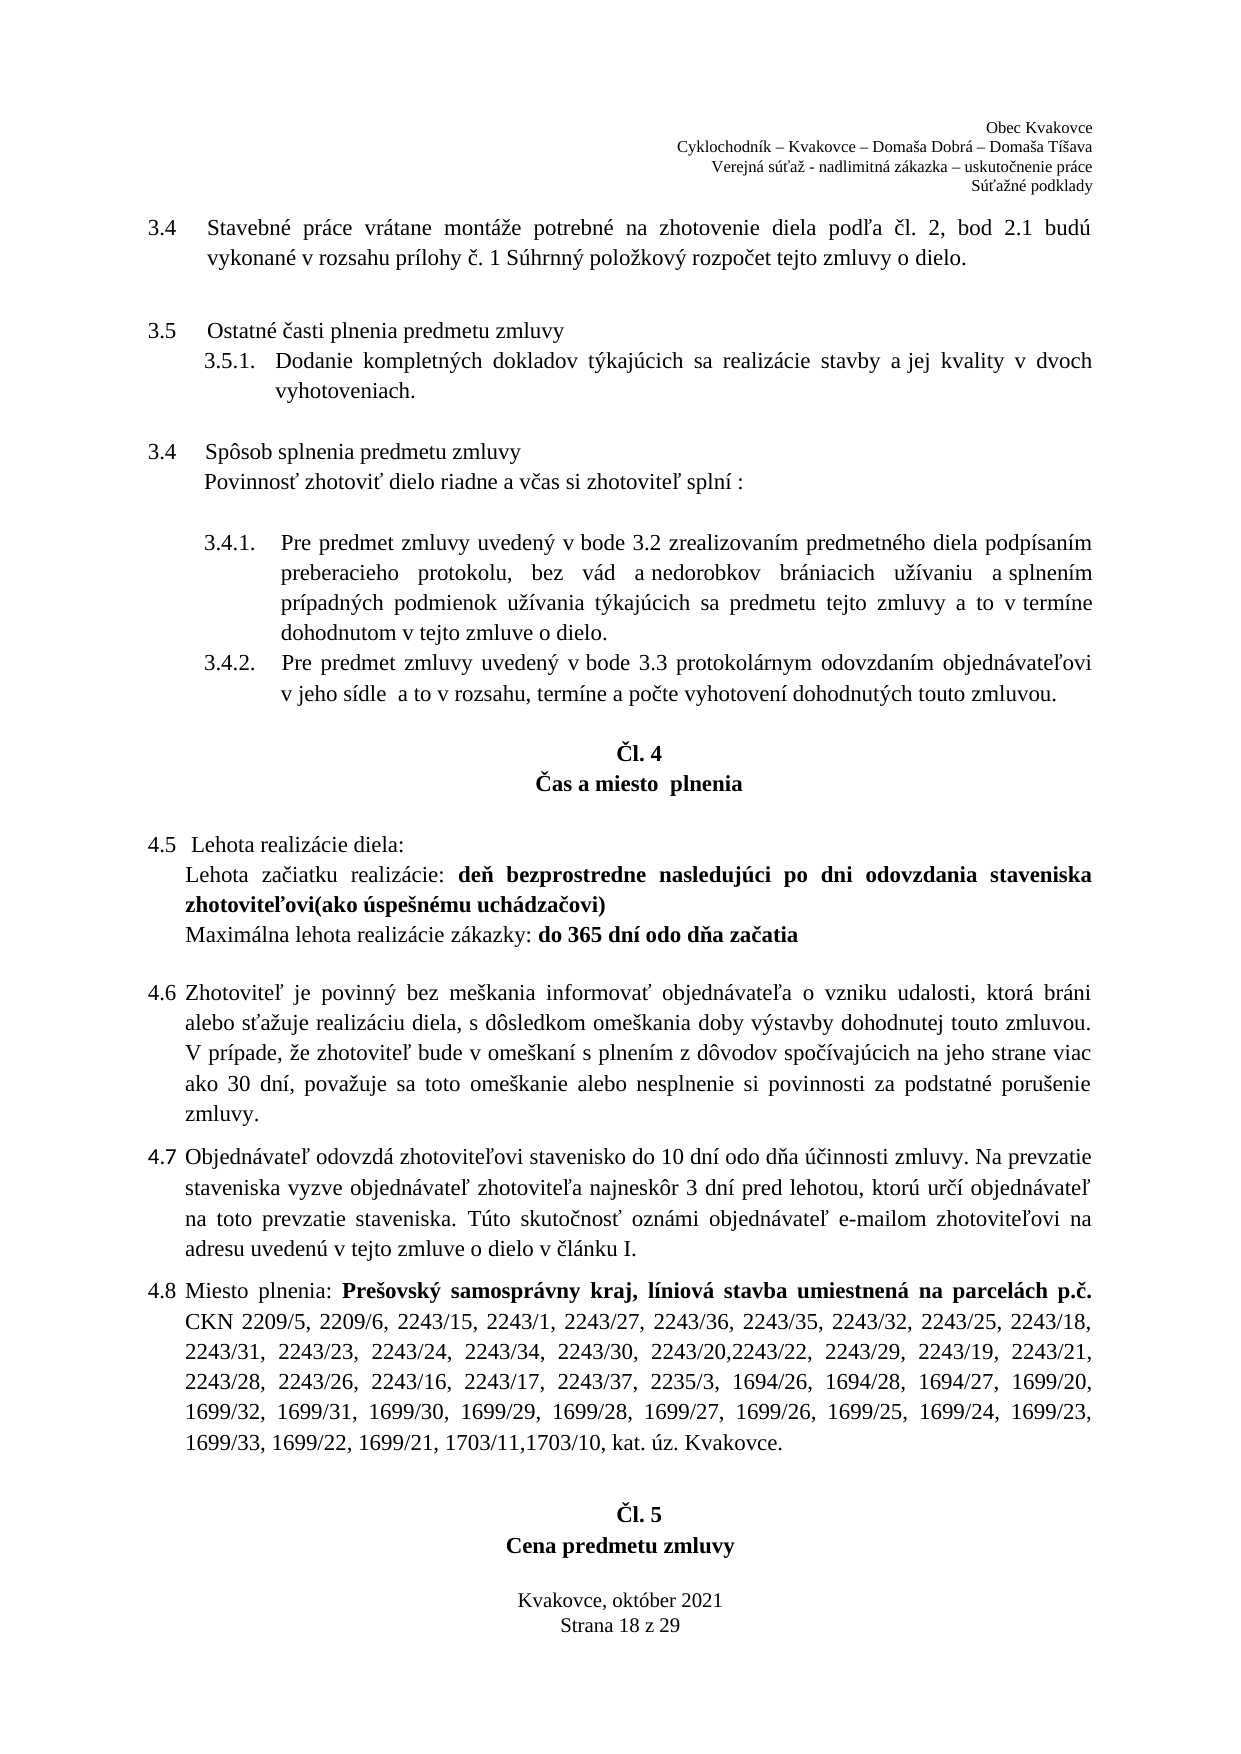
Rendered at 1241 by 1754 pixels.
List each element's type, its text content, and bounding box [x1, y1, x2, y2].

list Zhotoviteľ je povinný bez meškania informovať objednávateľa o vzniku udalosti, ktorá bráni alebo sťažuje realizáciu diela, s dôsledkom omeškania doby výstavby dohodnutej touto zmluvou. V prípade, že zhotoviteľ bude v omeškaní s plnením z dôvodov spočívajúcich na jeho strane viac ako 30 dní, považuje sa toto omeškanie alebo nesplnenie si povinnosti za podstatné porušenie zmluvy. [148, 979, 1092, 1126]
text Čl. 5 [185, 1501, 1092, 1528]
list Objednávateľ odovzdá zhotoviteľovi stavenisko do 10 dní odo dňa účinnosti zmluvy. Na prevzatie staveniska vyzve objednávateľ zhotoviteľa najneskôr 3 dní pred lehotou, ktorú určí objednávateľ na toto prevzatie staveniska. Túto skutočnosť oznámi objednávateľ e-mailom zhotoviteľovi na adresu uvedenú v tejto zmluve o dielo v článku I. [148, 1142, 1092, 1261]
list Lehota realizácie diela: [148, 831, 1092, 857]
list Ostatné časti plnenia predmetu zmluvy [148, 317, 1092, 343]
list Stavebné práce vrátane montáže potrebné na zhotovenie diela podľa čl. 2, bod 2.1 budú vykonané v rozsahu prílohy č. 1 Súhrnný položkový rozpočet tejto zmluvy o dielo. [148, 214, 1092, 271]
text 3.4 Spôsob splnenia predmetu zmluvy [148, 438, 1092, 464]
text Povinnosť zhotoviť dielo riadne a včas si zhotoviteľ splní : [204, 468, 1092, 494]
text Čl. 4 [148, 740, 1092, 766]
text Lehota začiatku realizácie: deň bezprostredne nasledujúci po dni odovzdania staveniska zhotoviteľovi(ako úspešnému uchádzačovi) [185, 861, 1092, 917]
text 3.4.2. Pre predmet zmluvy uvedený v bode 3.3 protokolárnym odovzdaním objednávateľovi v jeho sídle a to v rozsahu, termíne a počte vyhotovení dohodnutých touto zmluvou. [204, 649, 1092, 706]
list Dodanie kompletných dokladov týkajúcich sa realizácie stavby a jej kvality v dvoch vyhotoveniach. [204, 347, 1092, 404]
text 3.4.1. Pre predmet zmluvy uvedený v bode 3.2 zrealizovaním predmetného diela podpísaním preberacieho protokolu, bez vád a nedorobkov brániacich užívaniu a splnením prípadných podmienok užívania týkajúcich sa predmetu tejto zmluvy a to v termíne dohodnutom v tejto zmluve o dielo. [204, 528, 1092, 646]
list Miesto plnenia: Prešovský samosprávny kraj, líniová stavba umiestnená na parcelách p.č. CKN 2209/5, 2209/6, 2243/15, 2243/1, 2243/27, 2243/36, 2243/35, 2243/32, 2243/25, 2243/18, 2243/31, 2243/23, 2243/24, 2243/34, 2243/30, 2243/20,2243/22, 2243/29, 2243/19, 2243/21, 2243/28, 2243/26, 2243/16, 2243/17, 2243/37, 2235/3, 1694/26, 1694/28, 1694/27, 1699/20, 1699/32, 1699/31, 1699/30, 1699/29, 1699/28, 1699/27, 1699/26, 1699/25, 1699/24, 1699/23, 1699/33, 1699/22, 1699/21, 1703/11,1703/10, kat. úz. Kvakovce. [148, 1277, 1092, 1455]
text Cena predmetu zmluvy [148, 1532, 1092, 1558]
text Maximálna lehota realizácie zákazky: do 365 dní odo dňa začatia [185, 921, 1092, 948]
text Čas a miesto plnenia [148, 770, 1092, 797]
